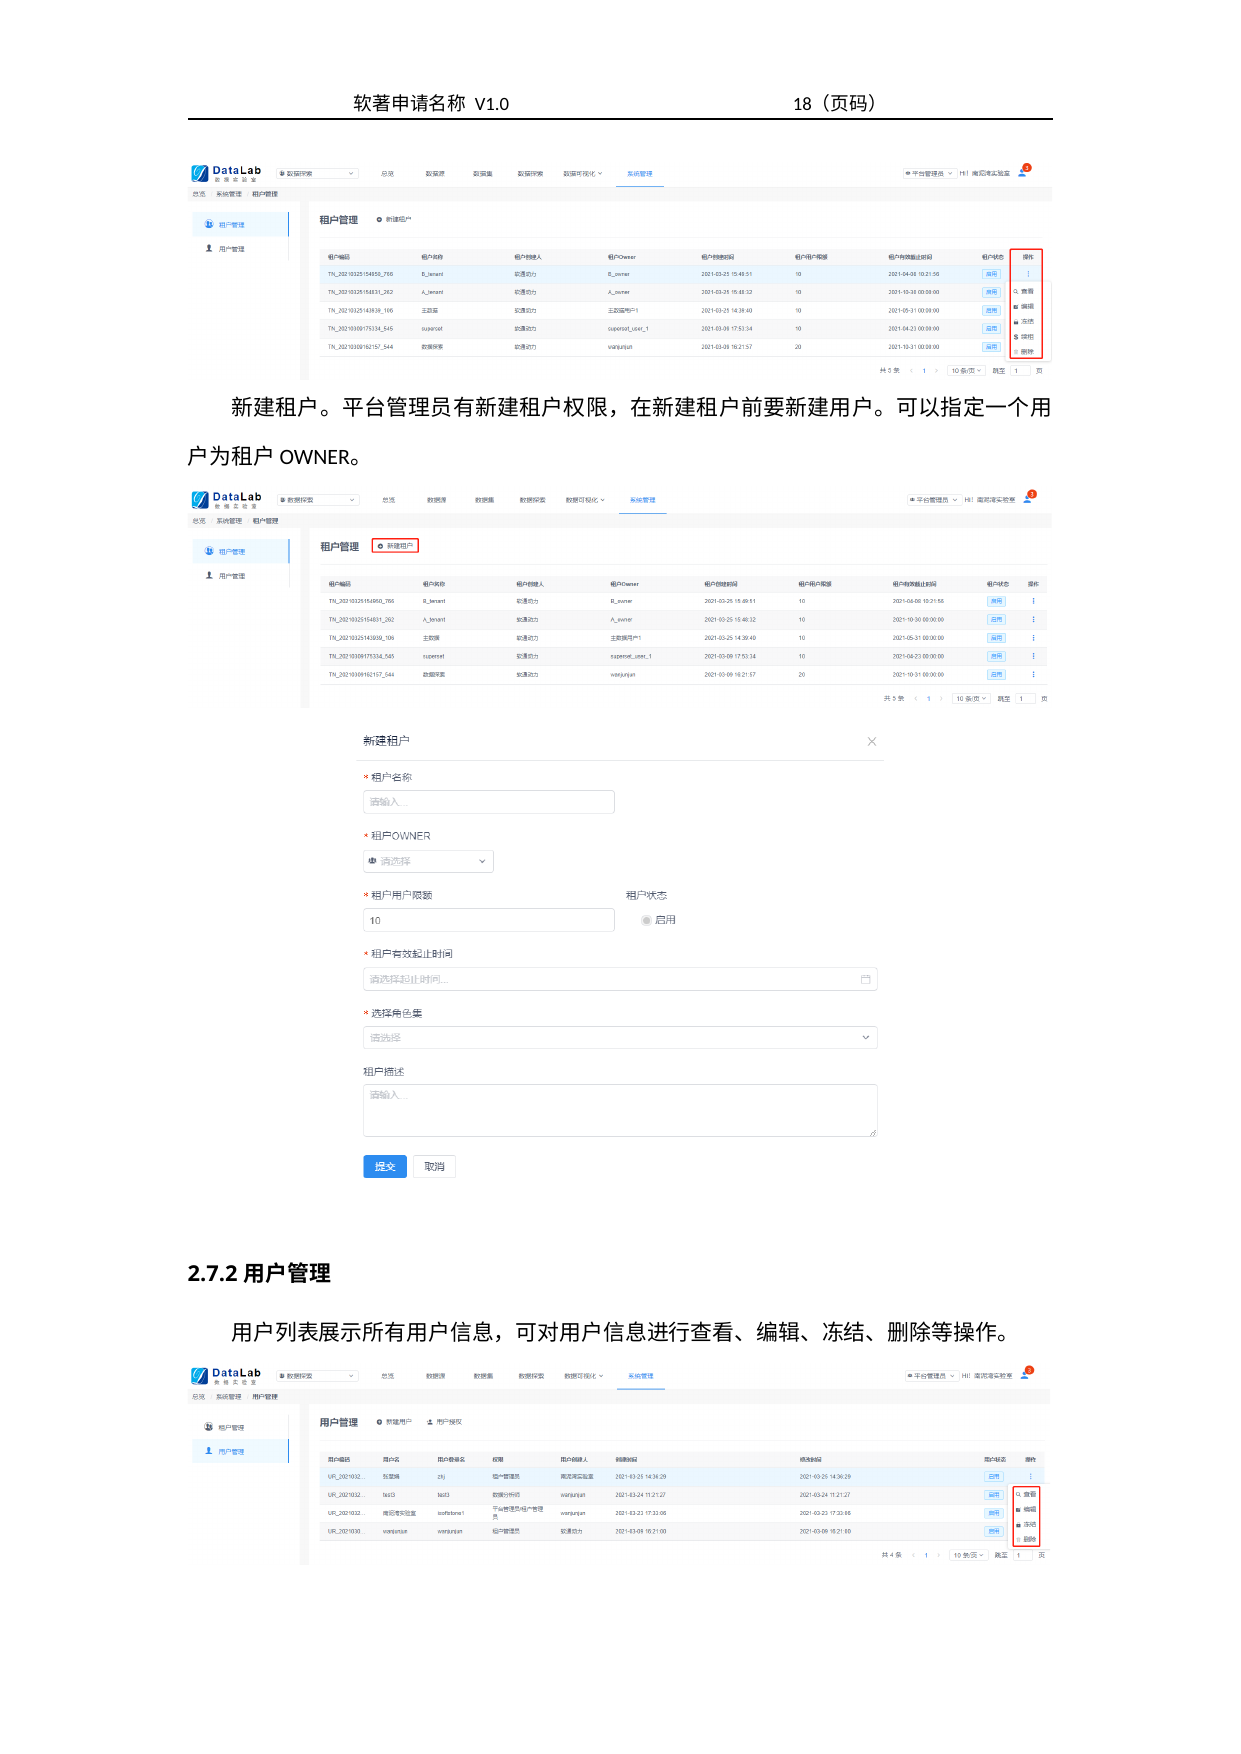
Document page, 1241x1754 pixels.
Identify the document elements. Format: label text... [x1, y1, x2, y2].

text 用户列表展示所有用户信息，可对用户信息进行查看、编辑、冻结、删除等操作。 [187, 1315, 1053, 1347]
picture [187, 162, 1053, 380]
picture [187, 486, 1052, 708]
text 新建租户。平台管理员有新建租户权限，在新建租户前要新建用户。可以指定一个用户为租户OWNER。 [187, 389, 1053, 471]
subtitle 2.7.2 用户管理 [187, 1255, 1053, 1288]
picture [356, 727, 884, 1185]
picture [187, 1363, 1050, 1565]
